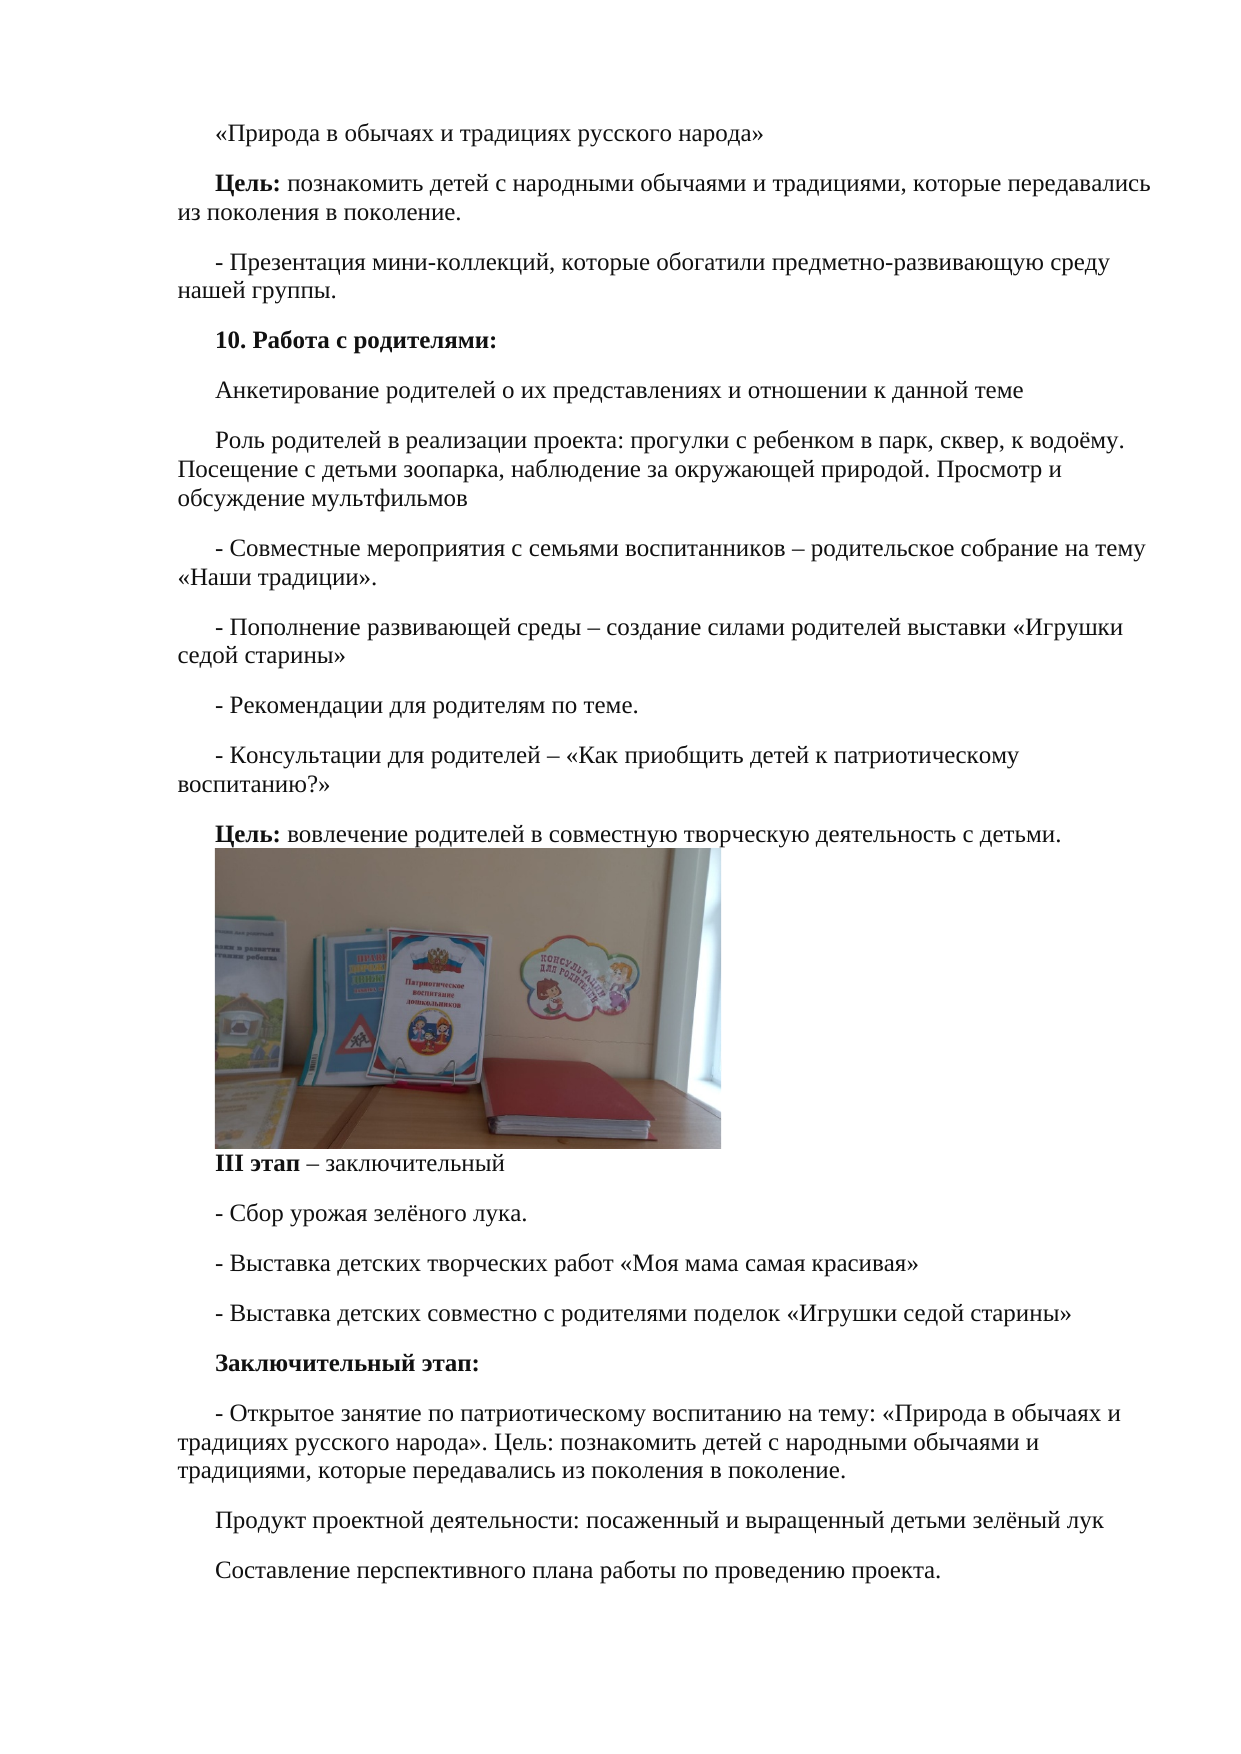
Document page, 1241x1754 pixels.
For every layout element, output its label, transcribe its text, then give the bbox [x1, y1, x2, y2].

text III этап – заключительный [177, 1148, 1152, 1177]
text - Совместные мероприятия с семьями воспитанников – родительское собрание на тему «Наши традиции». [177, 533, 1152, 591]
text Цель: познакомить детей с народными обычаями и традициями, которые передавались из поколения в поколение. [177, 168, 1152, 226]
text 10. Работа с родителями: [177, 326, 1152, 354]
picture [214, 848, 722, 1149]
text Роль родителей в реализации проекта: прогулки с ребенком в парк, сквер, к водоёму. Посещение с детьми зоопарка, наблюдение за окружающей природой. Просмотр и обсуждение мультфильмов [177, 426, 1152, 512]
text - Открытое занятие по патриотическому воспитанию на тему: «Природа в обычаях и традициях русского народа». Цель: познакомить детей с народными обычаями и традициями, которые передавались из поколения в поколение. [177, 1398, 1152, 1484]
text Анкетирование родителей о их представлениях и отношении к данной теме [177, 376, 1152, 404]
text - Выставка детских творческих работ «Моя мама самая красивая» [177, 1248, 1152, 1277]
text Продукт проектной деятельности: посаженный и выращенный детьми зелёный лук [177, 1506, 1152, 1534]
text «Природа в обычаях и традициях русского народа» [177, 118, 1152, 147]
text Составление перспективного плана работы по проведению проекта. [177, 1556, 1152, 1584]
text - Пополнение развивающей среды – создание силами родителей выставки «Игрушки седой старины» [177, 612, 1152, 669]
text - Сбор урожая зелёного лука. [177, 1198, 1152, 1227]
text - Презентация мини-коллекций, которые обогатили предметно-развивающую среду нашей группы. [177, 247, 1152, 304]
text Заключительный этап: [177, 1348, 1152, 1377]
text - Консультации для родителей – «Как приобщить детей к патриотическому воспитанию?» [177, 741, 1152, 798]
text Цель: вовлечение родителей в совместную творческую деятельность с детьми. [177, 819, 1152, 848]
text - Рекомендации для родителям по теме. [177, 691, 1152, 719]
text - Выставка детских совместно с родителями поделок «Игрушки седой старины» [177, 1298, 1152, 1327]
